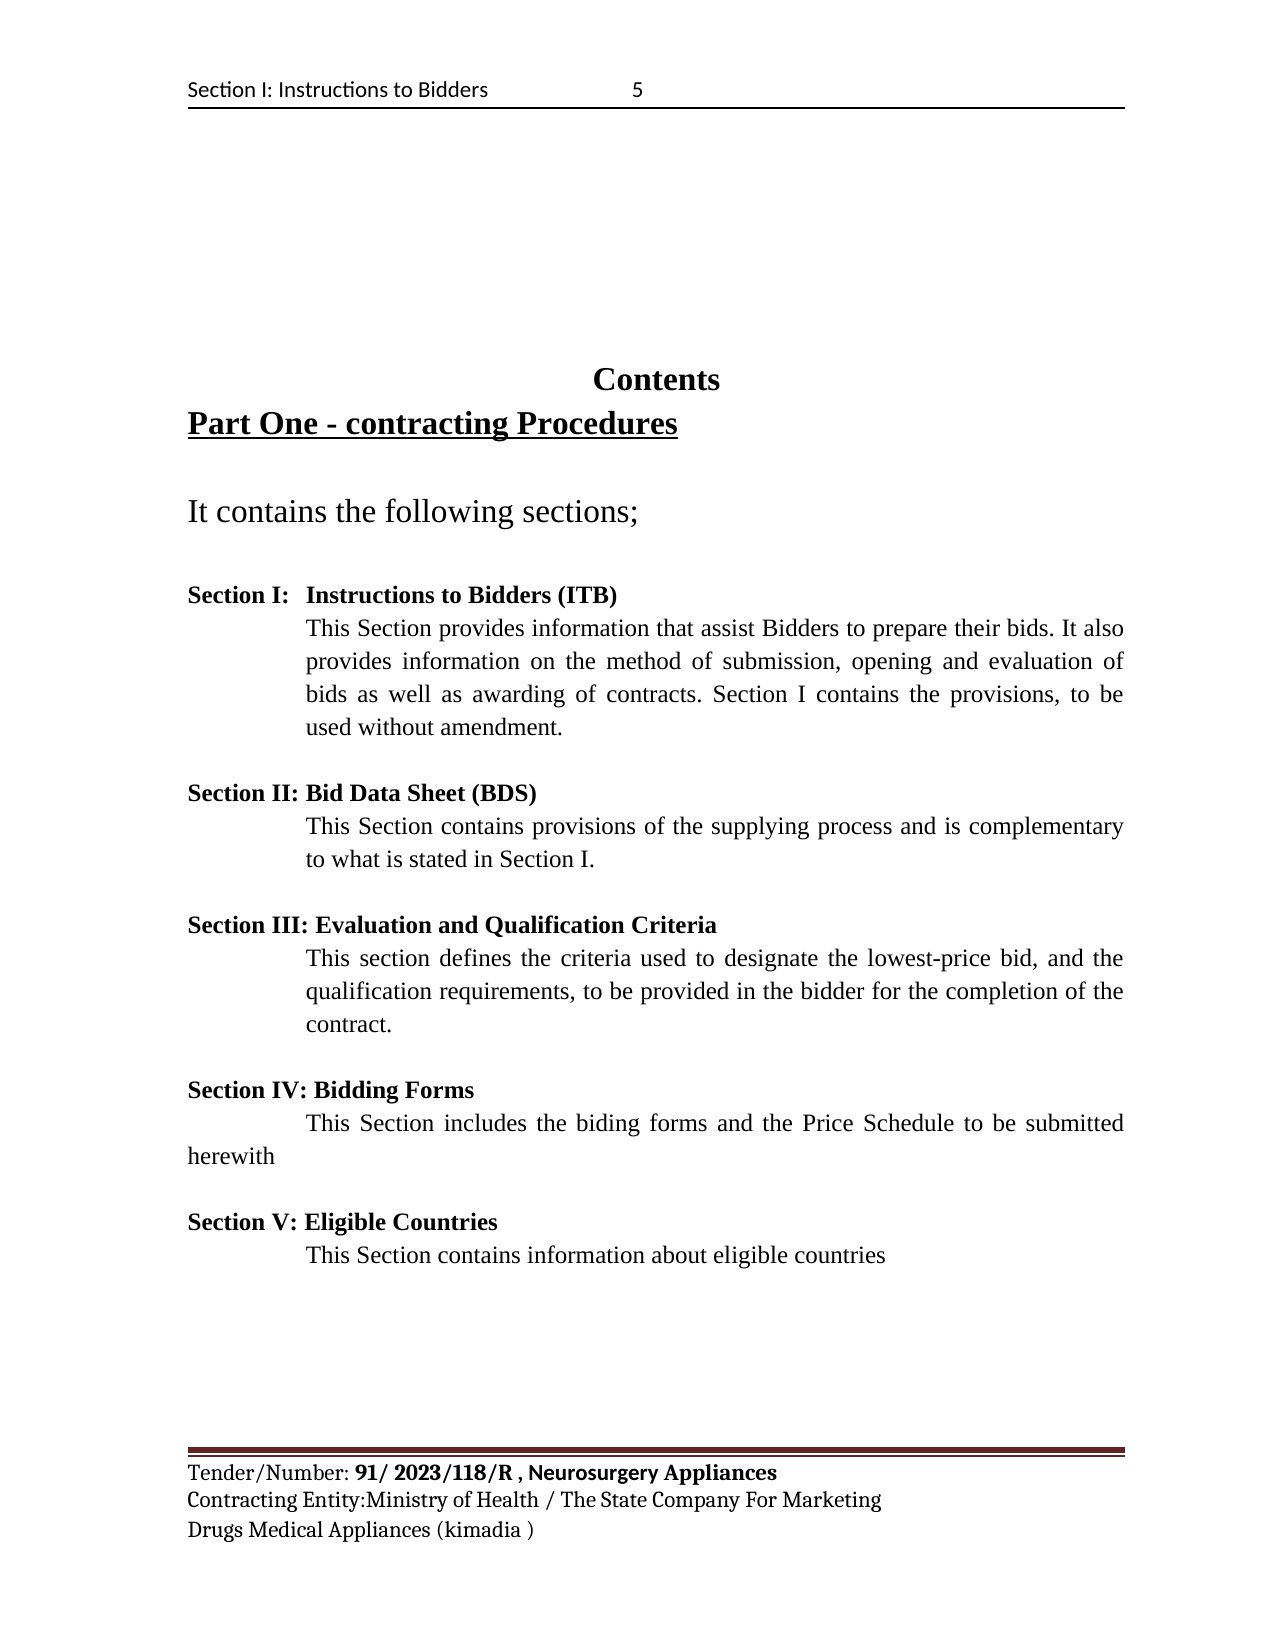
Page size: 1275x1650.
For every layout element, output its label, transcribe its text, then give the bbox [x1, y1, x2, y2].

text This Section contains provisions of the supplying process and is complementary to what is stated in Section I. [306, 811, 1125, 873]
text Section V: Eligible Countries [187, 1207, 1125, 1236]
text Section IV: Bidding Forms [187, 1075, 1125, 1104]
text Section III: Evaluation and Qualification Criteria [187, 910, 1125, 939]
text Part One - contracting Procedures [187, 404, 1125, 442]
text This Section includes the biding forms and the Price Schedule to be submitted herewith [187, 1108, 1125, 1170]
text Section II: Bid Data Sheet (BDS) [187, 778, 1125, 807]
text This section defines the criteria used to designate the lowest-price bid, and the qualification requirements, to be provided in the bidder for the completion of the contract. [306, 943, 1125, 1038]
text Contents [187, 359, 1125, 398]
text This Section contains information about eligible countries [187, 1240, 1125, 1269]
text This Section provides information that assist Bidders to prepare their bids. It also provides information on the method of submission, opening and evaluation of bids as well as awarding of contracts. Section I contains the provisions, to be used without amendment. [306, 613, 1125, 741]
text Section I: Instructions to Bidders (ITB) [187, 580, 1125, 609]
text It contains the following sections; [187, 492, 1125, 530]
